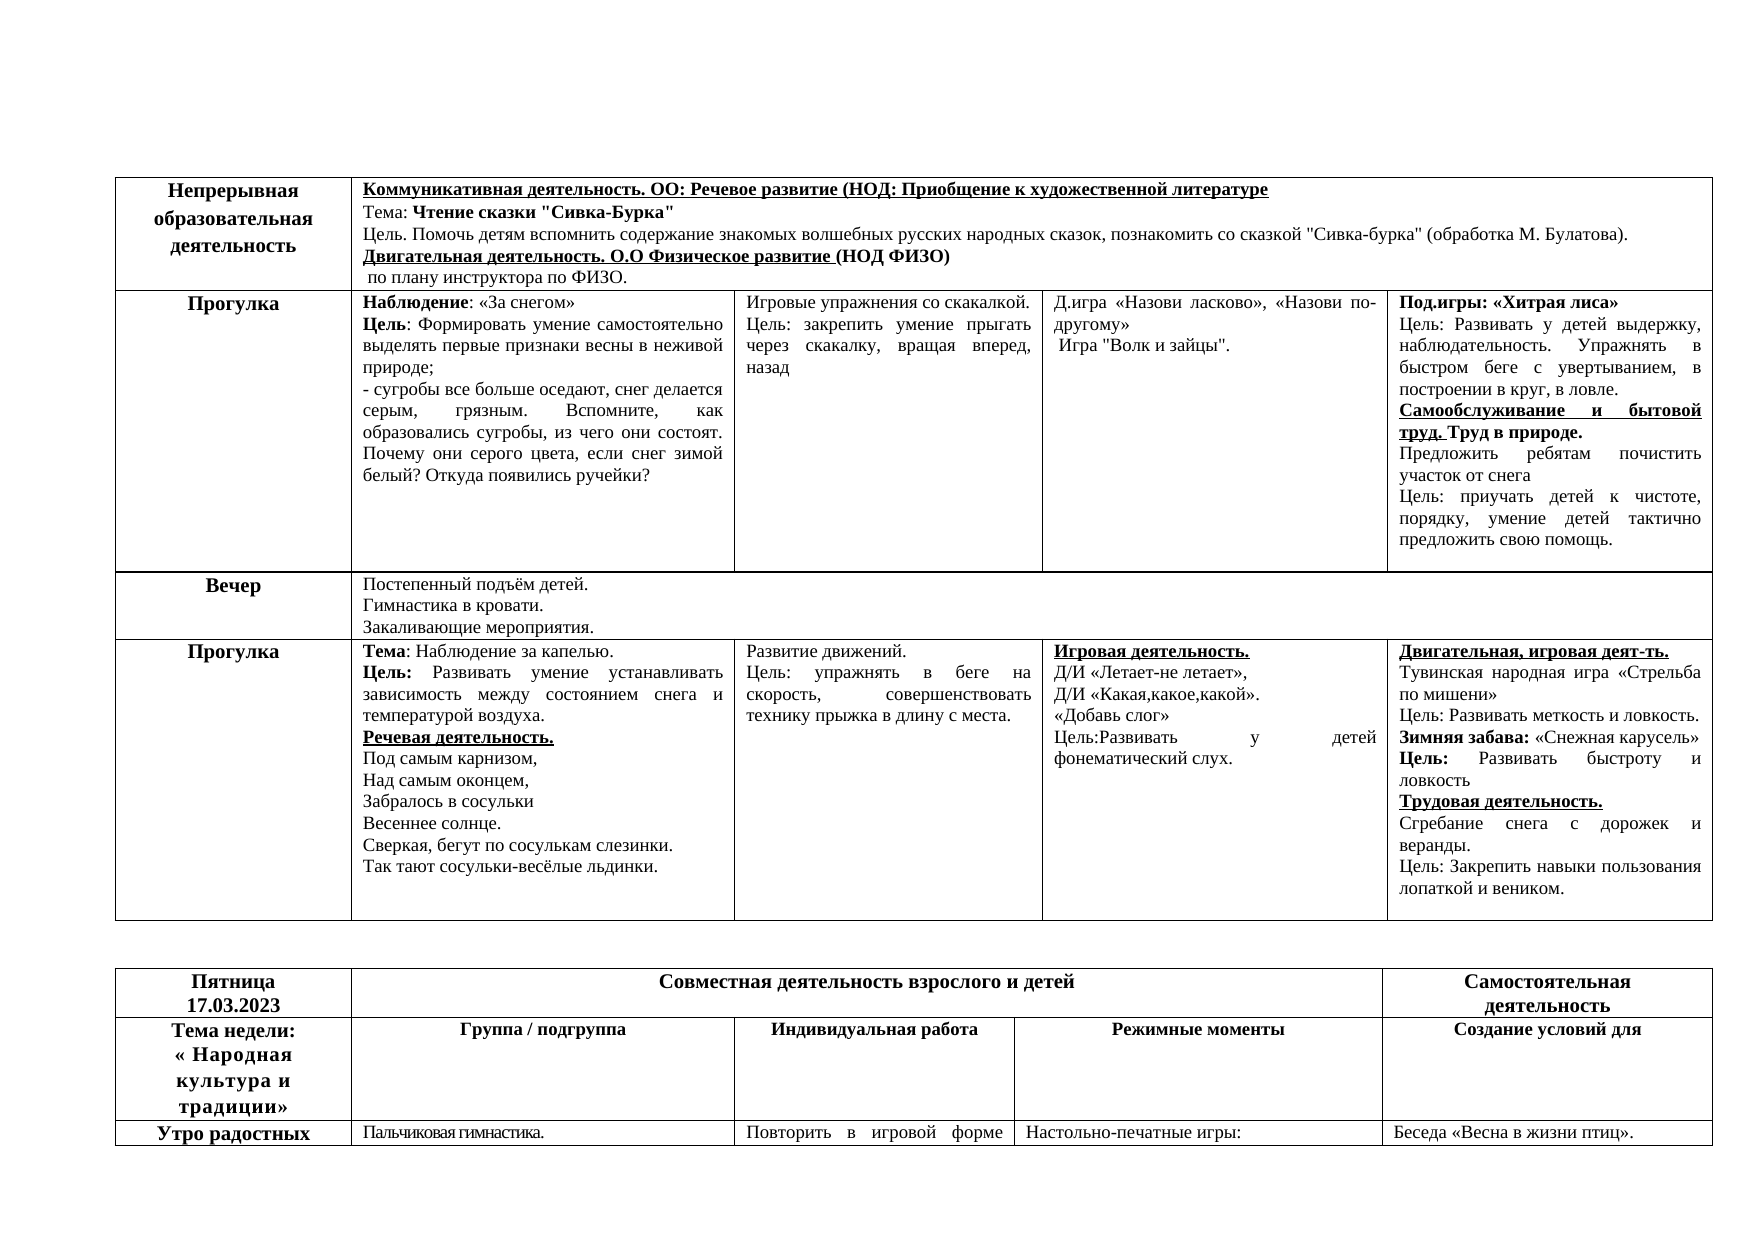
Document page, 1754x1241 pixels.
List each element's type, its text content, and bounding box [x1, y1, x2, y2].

table_cell Прогулка [116, 291, 351, 571]
table_cell Под.игры: «Хитрая лиса» Цель: Развивать у детей выдержку, наблюдательность. Упражнять в быстром беге с увертыванием, в построении в круг, в ловле. Самообслуживание и бытовой труд. Труд в природе. Предложить ребятам почистить участок от снега Цель: приучать детей к чистоте, порядку, умение детей тактично предложить свою помощь. [1388, 291, 1712, 571]
table_cell Игровая деятельность. Д/И «Летает-не летает», Д/И «Какая,какое,какой». «Добавь слог» Цель:Развивать у детей фонематический слух. [1043, 640, 1387, 920]
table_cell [116, 1121, 351, 1145]
table_cell Развитие движений. Цель: упражнять в беге на скорость, совершенствовать технику прыжка в длину с места. [735, 640, 1042, 920]
table_cell Создание условий для [1383, 1018, 1712, 1120]
table_cell Режимные моменты [1015, 1018, 1382, 1120]
table_cell Индивидуальная работа [735, 1018, 1014, 1120]
table_header Пятница 17.03.2023 [116, 969, 351, 1017]
table_cell Тема недели: « Народная культура и традиции» [116, 1018, 351, 1120]
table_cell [1383, 1121, 1712, 1145]
table_header Совместная деятельность взрослого и детей [352, 969, 1382, 1017]
table_cell Наблюдение: «За снегом» Цель: Формировать умение самостоятельно выделять первые признаки весны в неживой природе; - сугробы все больше оседают, снег делается серым, грязным. Вспомните, как образовались сугробы, из чего они состоят. Почему они серого цвета, если снег зимой белый? Откуда появились ручейки? [352, 291, 734, 571]
table_cell Игровые упражнения со скакалкой. Цель: закрепить умение прыгать через скакалку, вращая вперед, назад [735, 291, 1042, 571]
table_cell Д.игра «Назови ласково», «Назови по-другому» Игра "Волк и зайцы". [1043, 291, 1387, 571]
table_cell Двигательная, игровая деят-ть. Тувинская народная игра «Стрельба по мишени» Цель: Развивать меткость и ловкость. Зимняя забава: «Снежная карусель» Цель: Развивать быстроту и ловкость Трудовая деятельность. Сгребание снега с дорожек и веранды. Цель: Закрепить навыки пользования лопаткой и веником. [1388, 640, 1712, 920]
table_cell Тема: Наблюдение за капелью. Цель: Развивать умение устанавливать зависимость между состоянием снега и температурой воздуха. Речевая деятельность. Под самым карнизом, Над самым оконцем, Забралось в сосульки Весеннее солнце. Сверкая, бегут по сосулькам слезинки. Так тают сосульки-весёлые льдинки. [352, 640, 734, 920]
table_cell Вечер [116, 573, 351, 638]
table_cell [1015, 1121, 1382, 1145]
table_header Самостоятельная деятельность [1383, 969, 1712, 1017]
table_cell Постепенный подъём детей. Гимнастика в кровати. Закаливающие мероприятия. [352, 573, 1712, 638]
table_cell Непрерывная образовательная деятельность [116, 178, 351, 290]
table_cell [735, 1121, 1014, 1145]
table_cell Прогулка [116, 640, 351, 920]
table_cell Группа / подгруппа [352, 1018, 734, 1120]
table_cell Коммуникативная деятельность. ОО: Речевое развитие (НОД: Приобщение к художественной литературе Тема: Чтение сказки "Сивка-Бурка" Цель. Помочь детям вспомнить содержание знакомых волшебных русских народных сказок, познакомить со сказкой "Сивка-бурка" (обработка М. Булатова). Двигательная деятельность. О.О Физическое развитие (НОД ФИЗО) по плану инструктора по ФИЗО. [352, 178, 1712, 290]
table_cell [352, 1121, 734, 1145]
